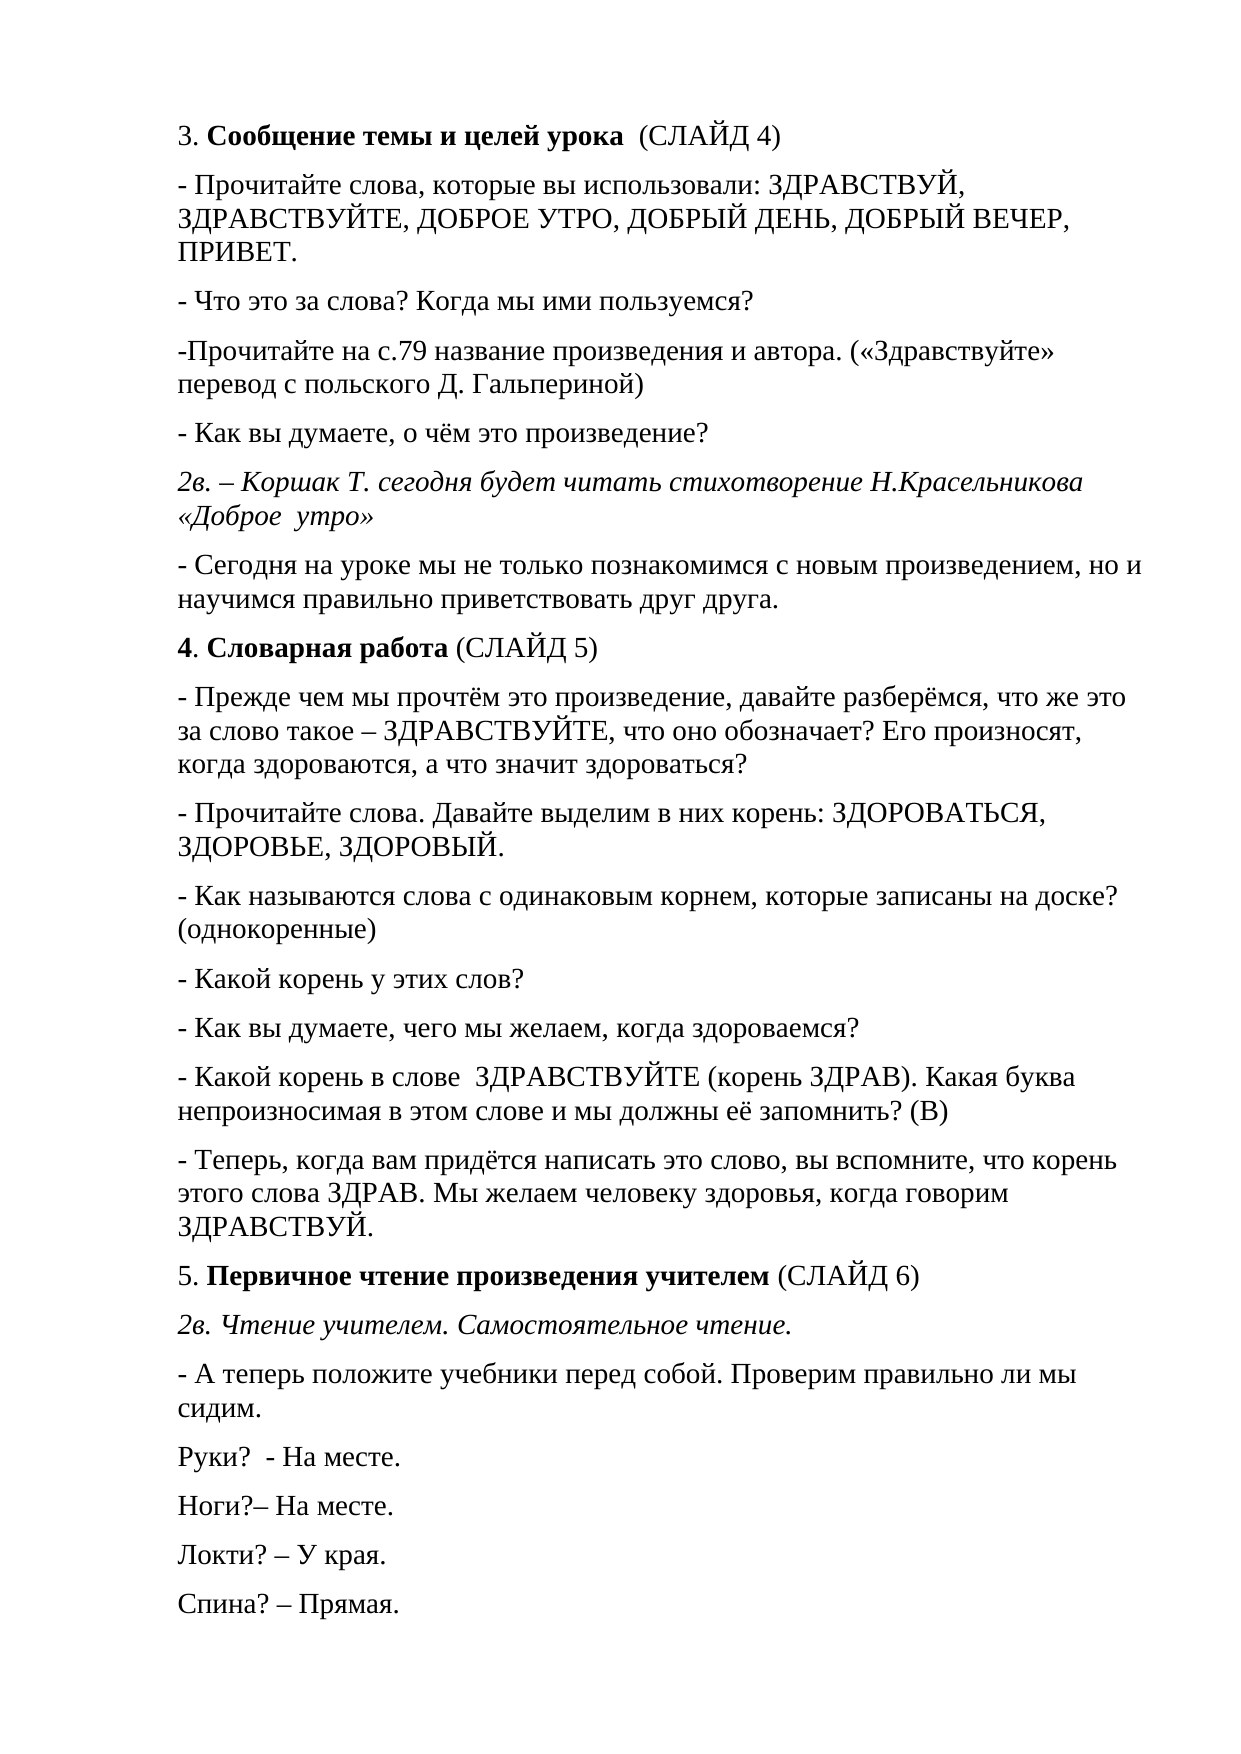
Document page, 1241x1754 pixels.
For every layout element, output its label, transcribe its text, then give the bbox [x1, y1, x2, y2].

text - Прежде чем мы прочтём это произведение, давайте разберёмся, что же это за слово такое – ЗДРАВСТВУЙТЕ, что оно обозначает? Его произносят, когда здороваются, а что значит здороваться? [177, 679, 1152, 780]
text - Какой корень в слове ЗДРАВСТВУЙТЕ (корень ЗДРАВ). Какая буква непроизносимая в этом слове и мы должны её запомнить? (В) [177, 1059, 1152, 1126]
text - Как вы думаете, о чём это произведение? [177, 415, 1152, 449]
text Спина? – Прямая. [177, 1587, 1152, 1620]
text - Прочитайте слова, которые вы использовали: ЗДРАВСТВУЙ, ЗДРАВСТВУЙТЕ, ДОБРОЕ УТРО, ДОБРЫЙ ДЕНЬ, ДОБРЫЙ ВЕЧЕР, ПРИВЕТ. [177, 167, 1152, 268]
text - Сегодня на уроке мы не только познакомимся с новым произведением, но и научимся правильно приветствовать друг друга. [177, 547, 1152, 614]
text - Что это за слова? Когда мы ими пользуемся? [177, 283, 1152, 317]
text - Как называются слова с одинаковым корнем, которые записаны на доске? (однокоренные) [177, 878, 1152, 945]
text - Теперь, когда вам придётся написать это слово, вы вспомните, что корень этого слова ЗДРАВ. Мы желаем человеку здоровья, когда говорим ЗДРАВСТВУЙ. [177, 1142, 1152, 1242]
text - А теперь положите учебники перед собой. Проверим правильно ли мы сидим. [177, 1356, 1152, 1423]
text 5. Первичное чтение произведения учителем (СЛАЙД 6) [177, 1258, 1152, 1292]
text 2в. – Коршак Т. сегодня будет читать стихотворение Н.Красельникова «Доброе утро» [177, 464, 1152, 532]
text Руки? - На месте. [177, 1439, 1152, 1473]
text - Прочитайте слова. Давайте выделим в них корень: ЗДОРОВАТЬСЯ, ЗДОРОВЬЕ, ЗДОРОВЫЙ. [177, 795, 1152, 862]
text Ноги?– На месте. [177, 1488, 1152, 1522]
text 2в. Чтение учителем. Самостоятельное чтение. [177, 1307, 1152, 1341]
text 3. Сообщение темы и целей урока (СЛАЙД 4) [177, 118, 1152, 152]
text 4. Словарная работа (СЛАЙД 5) [177, 630, 1152, 663]
text Локти? – У края. [177, 1537, 1152, 1571]
text - Как вы думаете, чего мы желаем, когда здороваемся? [177, 1010, 1152, 1043]
text - Какой корень у этих слов? [177, 961, 1152, 994]
text -Прочитайте на с.79 название произведения и автора. («Здравствуйте» перевод с польского Д. Гальпериной) [177, 333, 1152, 400]
